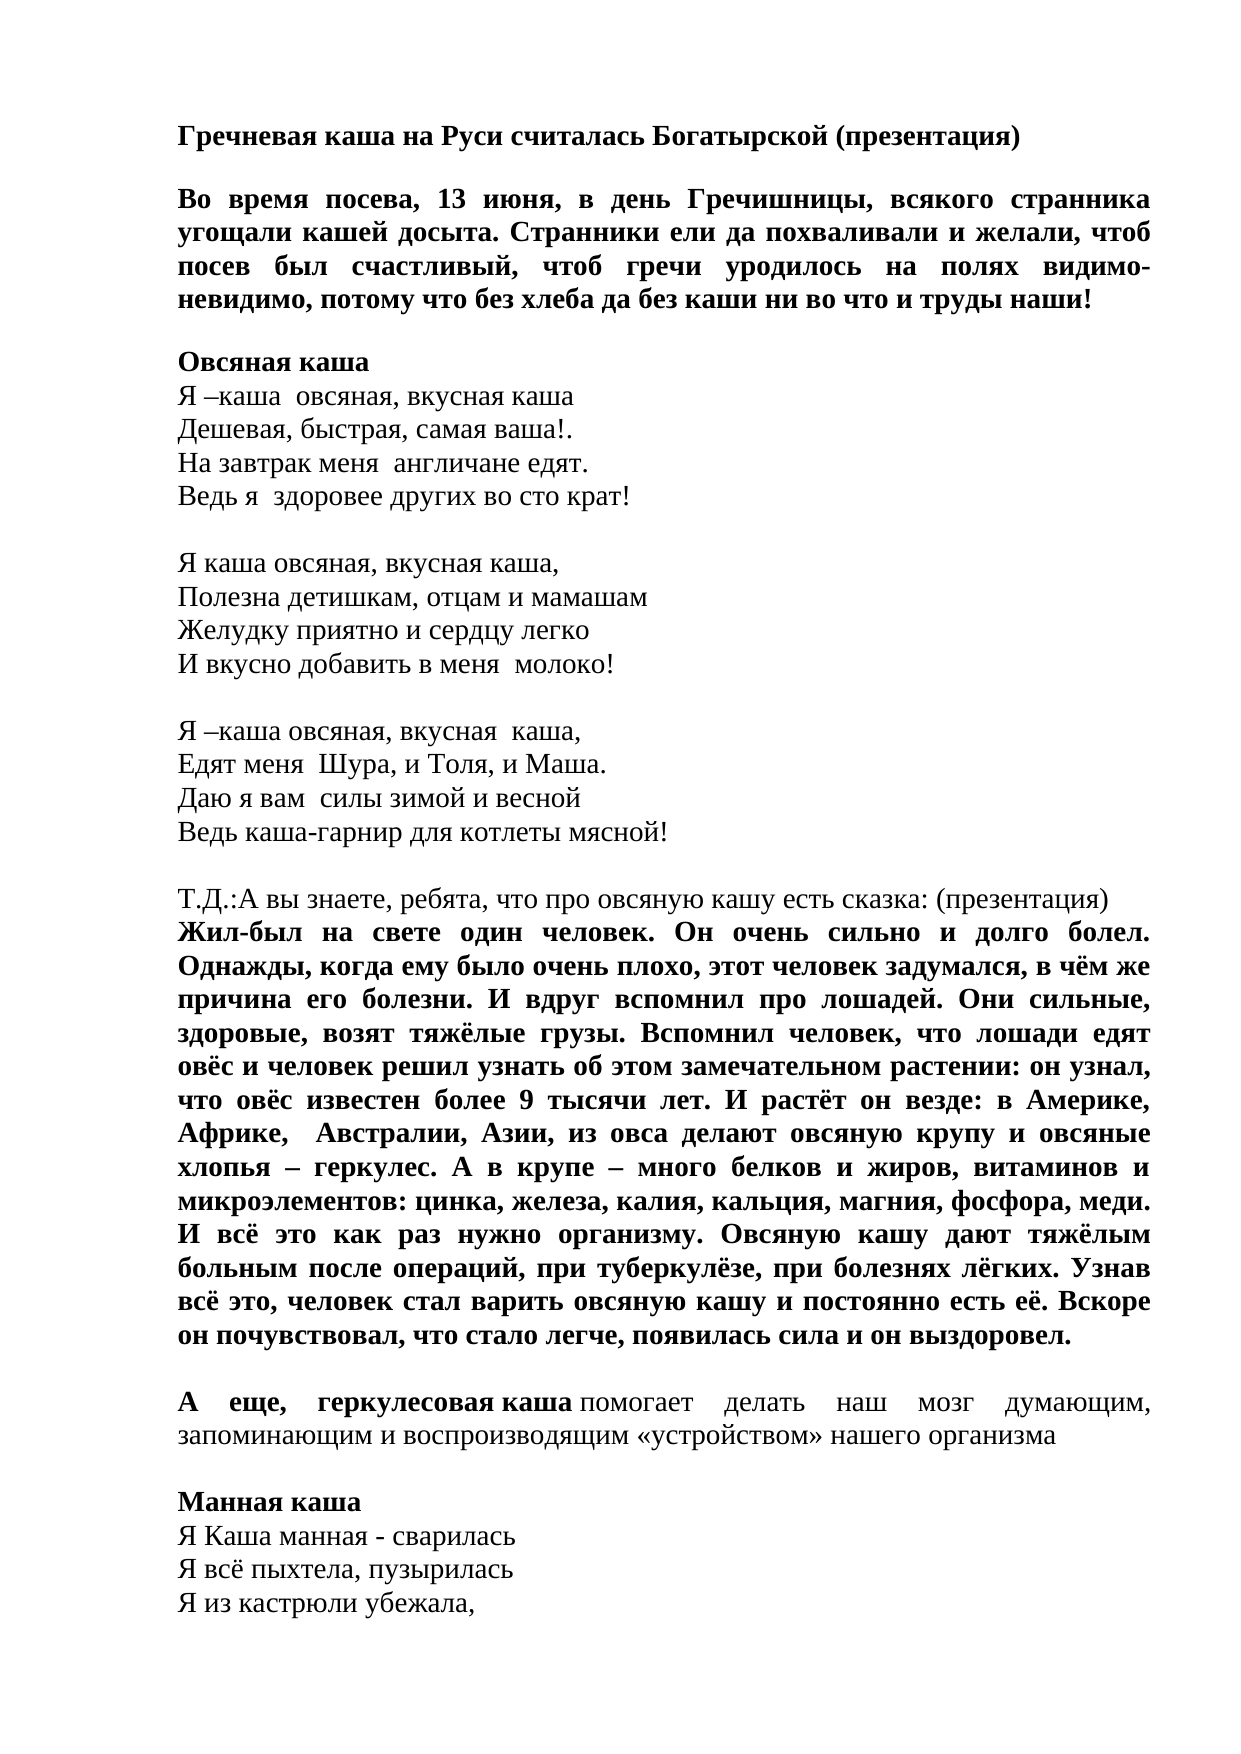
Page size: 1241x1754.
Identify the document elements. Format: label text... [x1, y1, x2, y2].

text Желудку приятно и сердцу легко [177, 612, 1152, 646]
text Я из кастрюли убежала, [177, 1585, 1152, 1619]
text Манная каша [177, 1484, 1152, 1518]
text Я всё пыхтела, пузырилась [177, 1552, 1152, 1585]
text Во время посева, 13 июня, в день Гречишницы, всякого странника угощали кашей досыта. Странники ели да похваливали и желали, чтоб посев был счастливый, чтоб гречи уродилось на полях видимо-невидимо, потому что без хлеба да без каши ни во что и труды наши! [177, 181, 1152, 315]
text Я –каша овсяная, вкусная каша, [177, 713, 1152, 747]
text Ведь каша-гарнир для котлеты мясной! [177, 814, 1152, 847]
text Т.Д.:А вы знаете, ребята, что про овсяную кашу есть сказка: (презентация) [177, 881, 1152, 914]
text Овсяная каша [177, 344, 1152, 378]
text Я каша овсяная, вкусная каша, [177, 545, 1152, 579]
text Я Каша манная - сварилась [177, 1518, 1152, 1552]
text Едят меня Шура, и Толя, и Маша. [177, 747, 1152, 780]
text На завтрак меня англичане едят. [177, 445, 1152, 478]
text Я –каша овсяная, вкусная каша [177, 378, 1152, 411]
text Дешевая, быстрая, самая ваша!. [177, 411, 1152, 445]
text Жил-был на свете один человек. Он очень сильно и долго болел. Однажды, когда ему было очень плохо, этот человек задумался, в чём же причина его болезни. И вдруг вспомнил про лошадей. Они сильные, здоровые, возят тяжёлые грузы. Вспомнил человек, что лошади едят овёс и человек решил узнать об этом замечательном растении: он узнал, что овёс известен более 9 тысячи лет. И растёт он везде: в Америке, Африке, Австралии, Азии, из овса делают овсяную крупу и овсяные хлопья – геркулес. А в крупе – много белков и жиров, витаминов и микроэлементов: цинка, железа, калия, кальция, магния, фосфора, меди. И всё это как раз нужно организму. Овсяную кашу дают тяжёлым больным после операций, при туберкулёзе, при болезнях лёгких. Узнав всё это, человек стал варить овсяную кашу и постоянно есть её. Вскоре он почувствовал, что стало легче, появилась сила и он выздоровел. [177, 914, 1152, 1350]
text Гречневая каша на Руси считалась Богатырской (презентация) [177, 118, 1152, 152]
text Ведь я здоровее других во сто крат! [177, 478, 1152, 512]
text И вкусно добавить в меня молоко! [177, 646, 1152, 679]
text Даю я вам силы зимой и весной [177, 780, 1152, 814]
text А еще, геркулесовая каша помогает делать наш мозг думающим, запоминающим и воспроизводящим «устройством» нашего организма [177, 1384, 1152, 1451]
text Полезна детишкам, отцам и мамашам [177, 579, 1152, 612]
